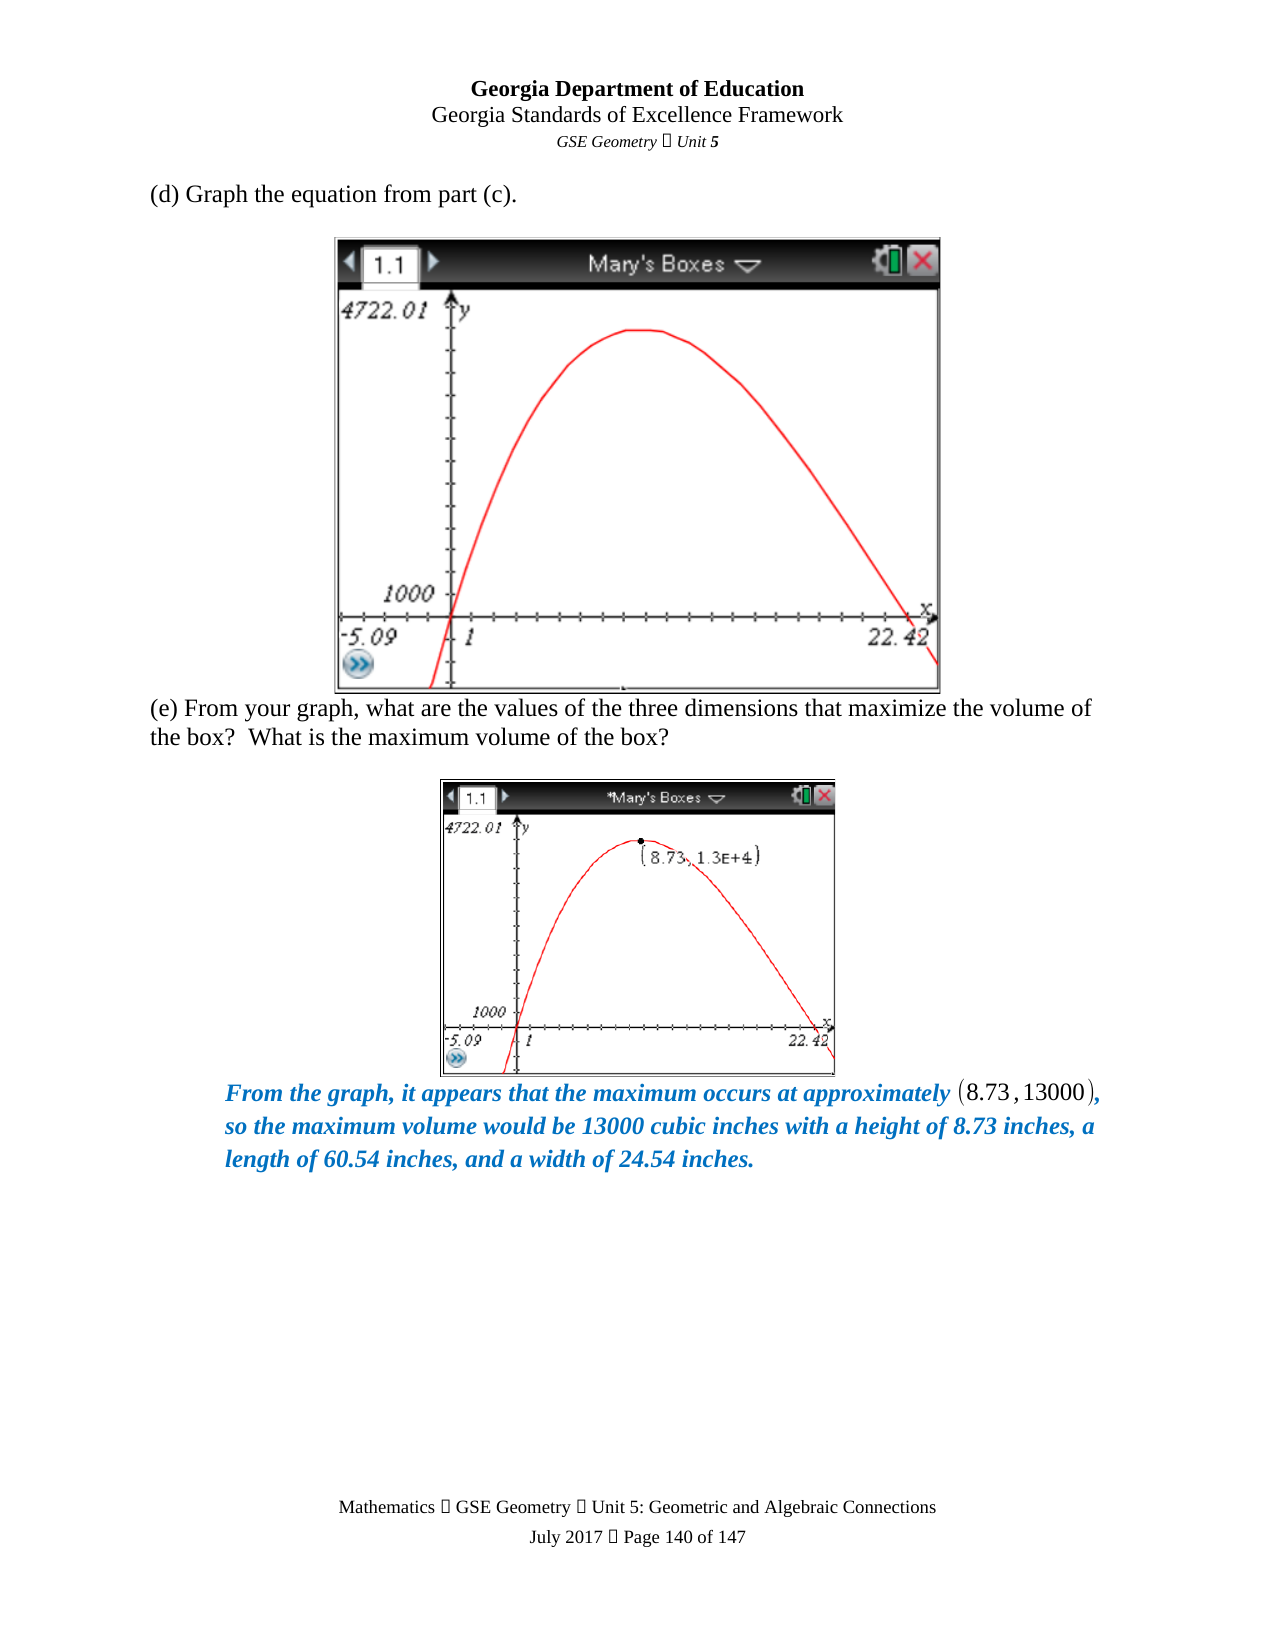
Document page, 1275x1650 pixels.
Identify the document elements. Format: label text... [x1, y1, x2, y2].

text (d) Graph the equation from part (c). [150, 179, 1125, 208]
text From the graph, it appears that the maximum occurs at approximately , so the maximum volume would be 13000 cubic inches with a height of 8.73 inches, a length of 60.54 inches, and a width of 24.54 inches. [150, 1077, 1125, 1173]
text (e) From your graph, what are the values of the three dimensions that maximize the volume of the box? What is the maximum volume of the box? [150, 693, 1125, 751]
picture [440, 779, 836, 1077]
picture [334, 237, 941, 694]
